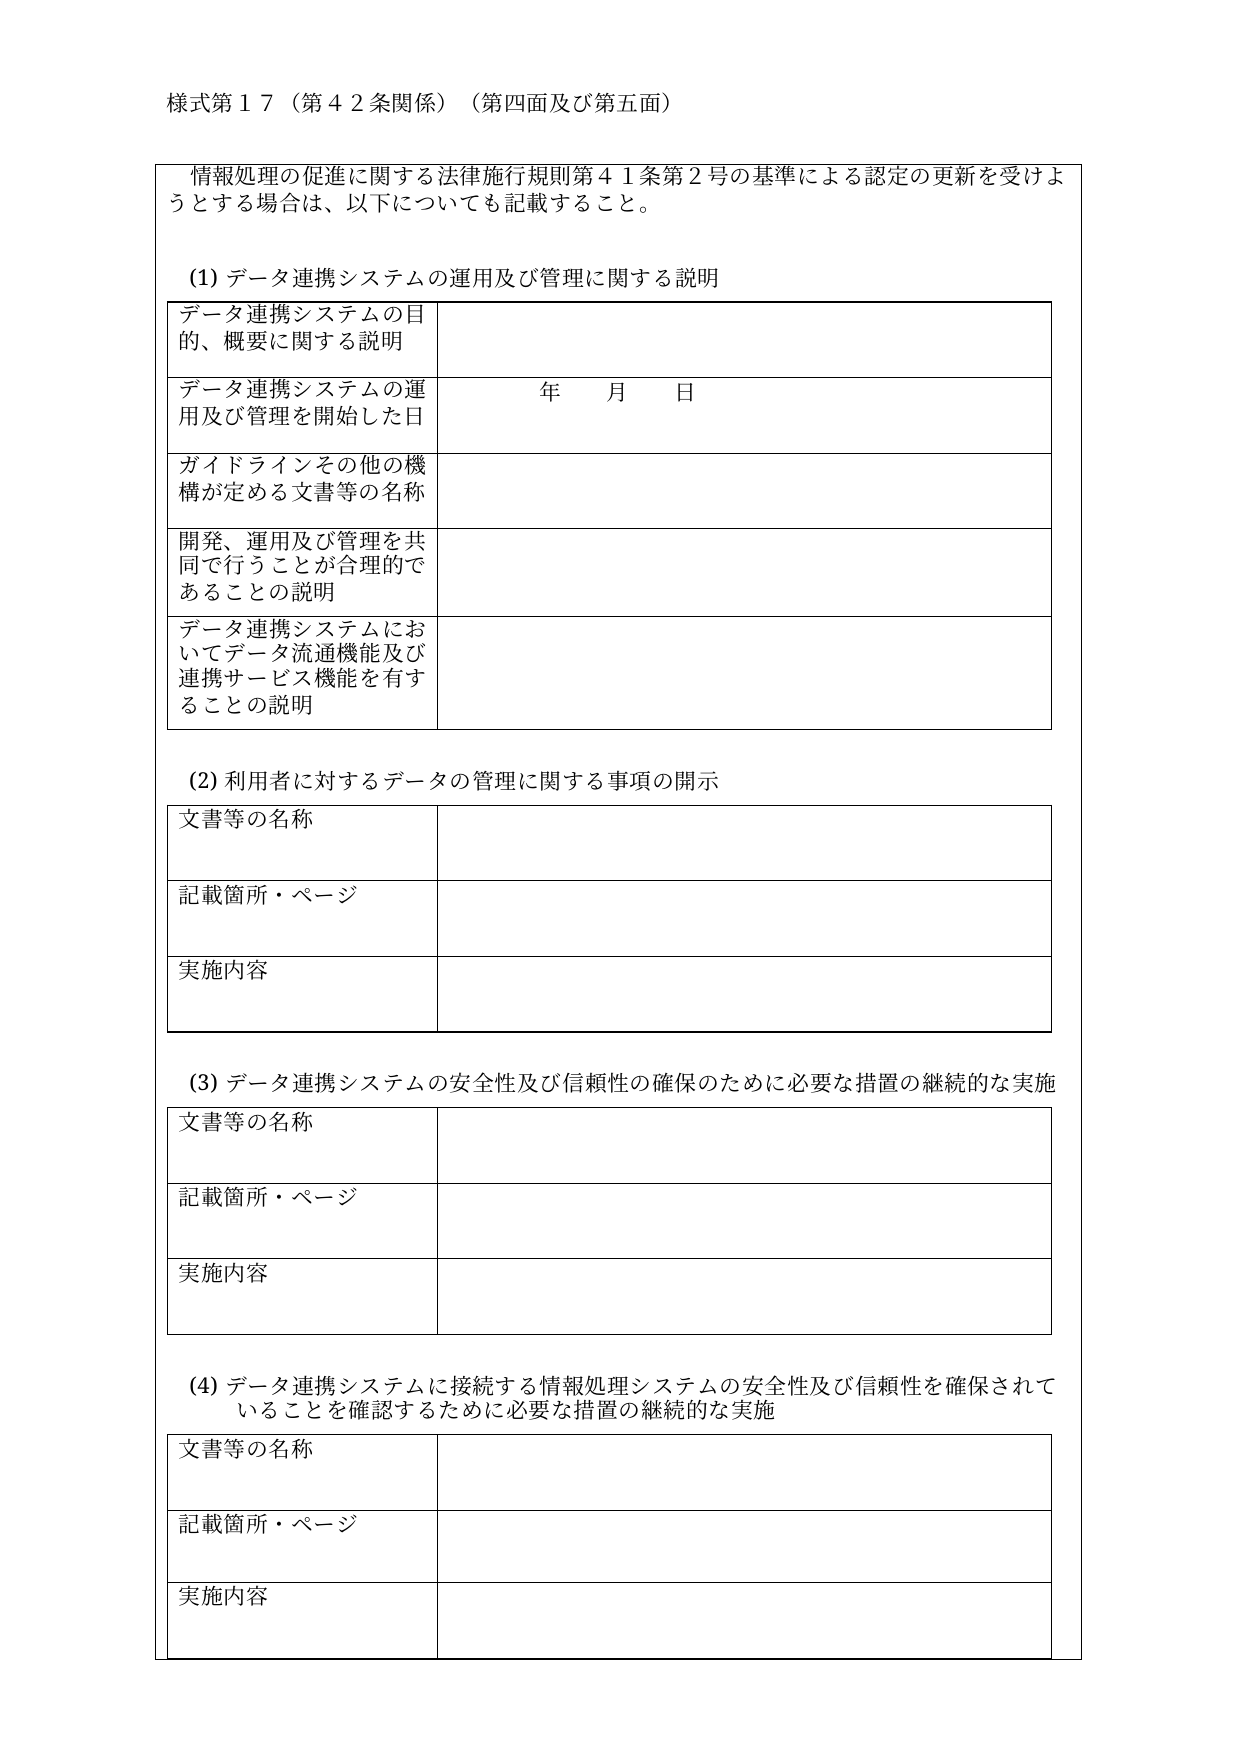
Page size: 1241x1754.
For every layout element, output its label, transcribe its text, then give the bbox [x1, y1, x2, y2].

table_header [156, 165, 1081, 1658]
text 様式第１７（第４２条関係）（第四面及び第五面） [167, 89, 1070, 114]
